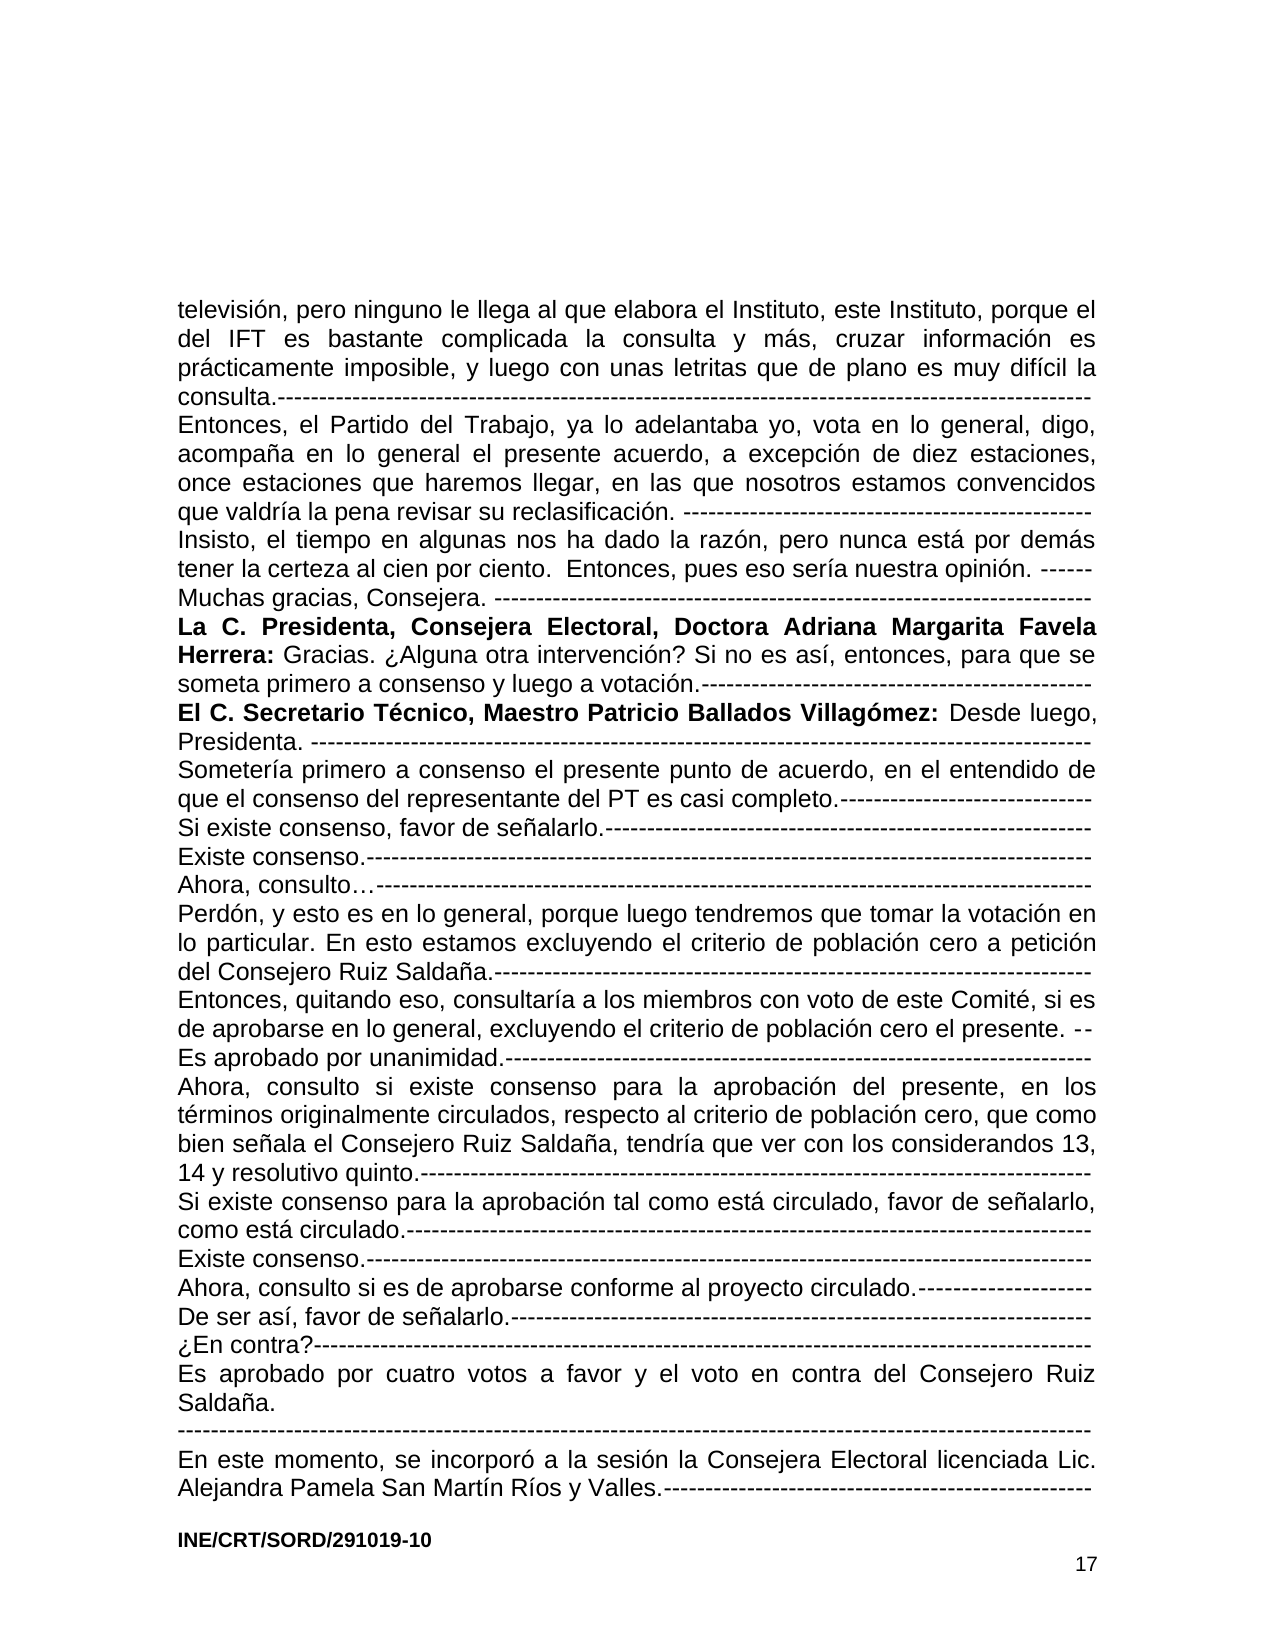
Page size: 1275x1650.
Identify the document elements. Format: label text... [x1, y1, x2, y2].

text Entonces, quitando eso, consultaría a los miembros con voto de este Comité, si es de aprobarse en lo general, excluyendo el criterio de población cero el presente. [177, 985, 1098, 1043]
text En este momento, se incorporó a la sesión la Consejera Electoral licenciada Lic. Alejandra Pamela San Martín Ríos y Valles. [177, 1444, 1098, 1502]
text Insisto, el tiempo en algunas nos ha dado la razón, pero nunca está por demás tener la certeza al cien por ciento. Entonces, pues eso sería nuestra opinión. [177, 525, 1098, 583]
text Si existe consenso para la aprobación tal como está circulado, favor de señalarlo, como está circulado. [177, 1187, 1098, 1244]
text Existe consenso. [177, 1244, 1098, 1273]
text De ser así, favor de señalarlo. [177, 1302, 1098, 1330]
text Ahora, consulto si es de aprobarse conforme al proyecto circulado. [177, 1273, 1098, 1302]
text Entonces, el Partido del Trabajo, ya lo adelantaba yo, vota en lo general, digo, acompaña en lo general el presente acuerdo, a excepción de diez estaciones, once estaciones que haremos llegar, en las que nosotros estamos convencidos que valdría la pena revisar su reclasificación. [177, 410, 1098, 525]
text Perdón, y esto es en lo general, porque luego tendremos que tomar la votación en lo particular. En esto estamos excluyendo el criterio de población cero a petición del Consejero Ruiz Saldaña. [177, 899, 1098, 985]
text ¿En contra? [177, 1330, 1098, 1359]
text Es aprobado por unanimidad. [177, 1043, 1098, 1072]
text Ahora, consulto… [177, 870, 1098, 899]
text Es aprobado por cuatro votos a favor y el voto en contra del Consejero Ruiz Saldaña. [177, 1359, 1098, 1417]
text Existe consenso. [177, 842, 1098, 870]
text Muchas gracias, Consejera. [177, 583, 1098, 612]
text El C. Secretario Técnico, Maestro Patricio Ballados Villagómez: Desde luego, Presidenta. [177, 698, 1098, 755]
text Sometería primero a consenso el presente punto de acuerdo, en el entendido de que el consenso del representante del PT es casi completo. [177, 755, 1098, 813]
text La C. Presidenta, Consejera Electoral, Doctora Adriana Margarita Favela Herrera: Gracias. ¿Alguna otra intervención? Si no es así, entonces, para que se someta primero a consenso y luego a votación. [177, 612, 1098, 698]
text Ahora, consulto si existe consenso para la aprobación del presente, en los términos originalmente circulados, respecto al criterio de población cero, que como bien señala el Consejero Ruiz Saldaña, tendría que ver con los considerandos 13, 14 y resolutivo quinto. [177, 1072, 1098, 1187]
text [177, 295, 1098, 410]
text Si existe consenso, favor de señalarlo. [177, 813, 1098, 842]
